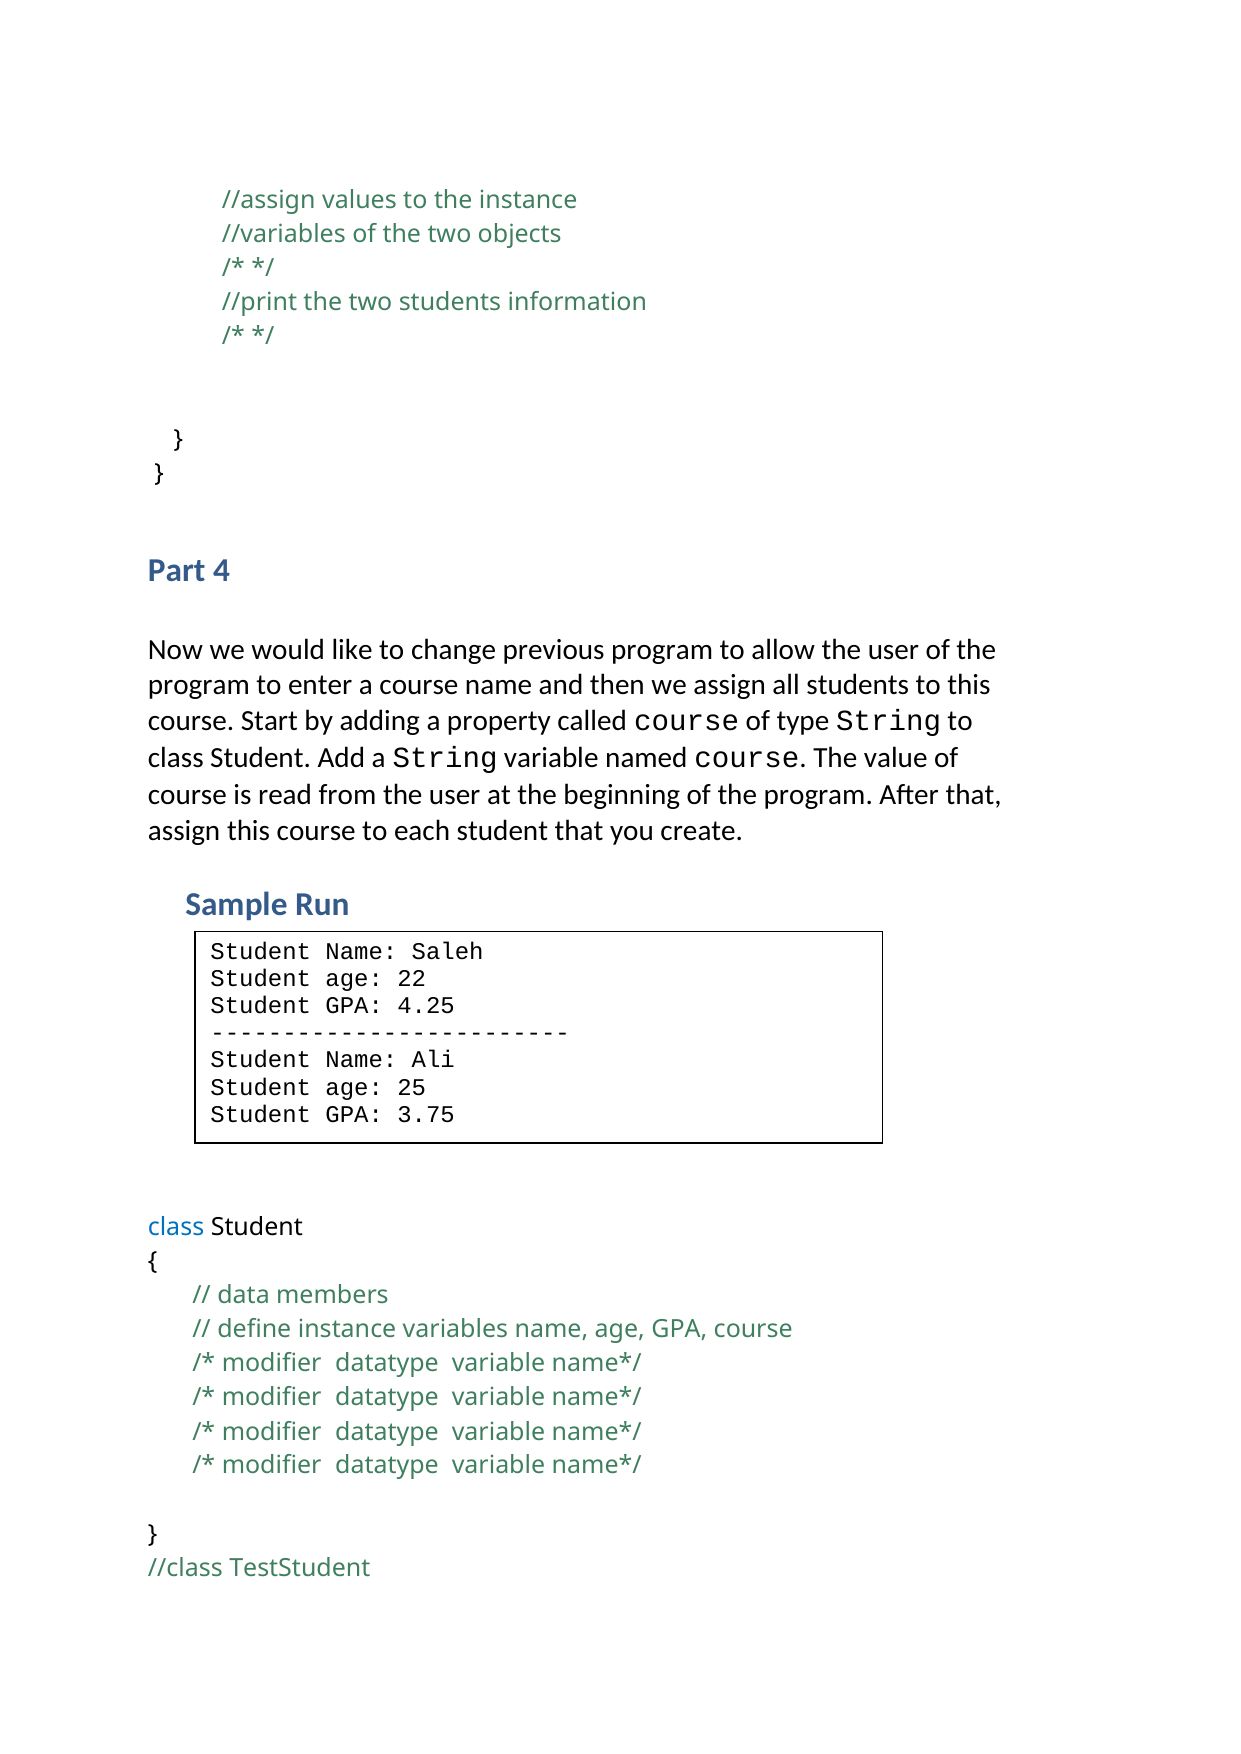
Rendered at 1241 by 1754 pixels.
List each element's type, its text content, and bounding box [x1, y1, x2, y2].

text /* modifier datatype variable name*/ [192, 1413, 1033, 1447]
text { [148, 1243, 1033, 1277]
text } [148, 454, 1033, 488]
text } [148, 420, 1033, 454]
text //assign values to the instance [222, 182, 1033, 216]
text //print the two students information [222, 284, 1033, 318]
text /* modifier datatype variable name*/ [192, 1447, 1033, 1481]
text //class TestStudent [148, 1549, 1033, 1583]
text Sample Run [185, 883, 1033, 924]
text Now we would like to change previous program to allow the user of the program to enter a course name and then we assign all students to this course. Start by adding a property called course of type String to class Student. Add a String variable named course. The value of course is read from the user at the beginning of the program. After that, assign this course to each student that you create. [148, 631, 1033, 847]
text } [148, 1515, 1033, 1549]
text /* modifier datatype variable name*/ [192, 1379, 1033, 1413]
text // define instance variables name, age, GPA, course [192, 1311, 1033, 1345]
text Part 4 [148, 549, 1033, 590]
text /* */ [222, 250, 1033, 284]
text //variables of the two objects [222, 216, 1033, 250]
text class Student [148, 1209, 1033, 1243]
text /* modifier datatype variable name*/ [192, 1345, 1033, 1379]
text // data members [192, 1277, 1033, 1311]
text /* */ [222, 318, 1033, 352]
